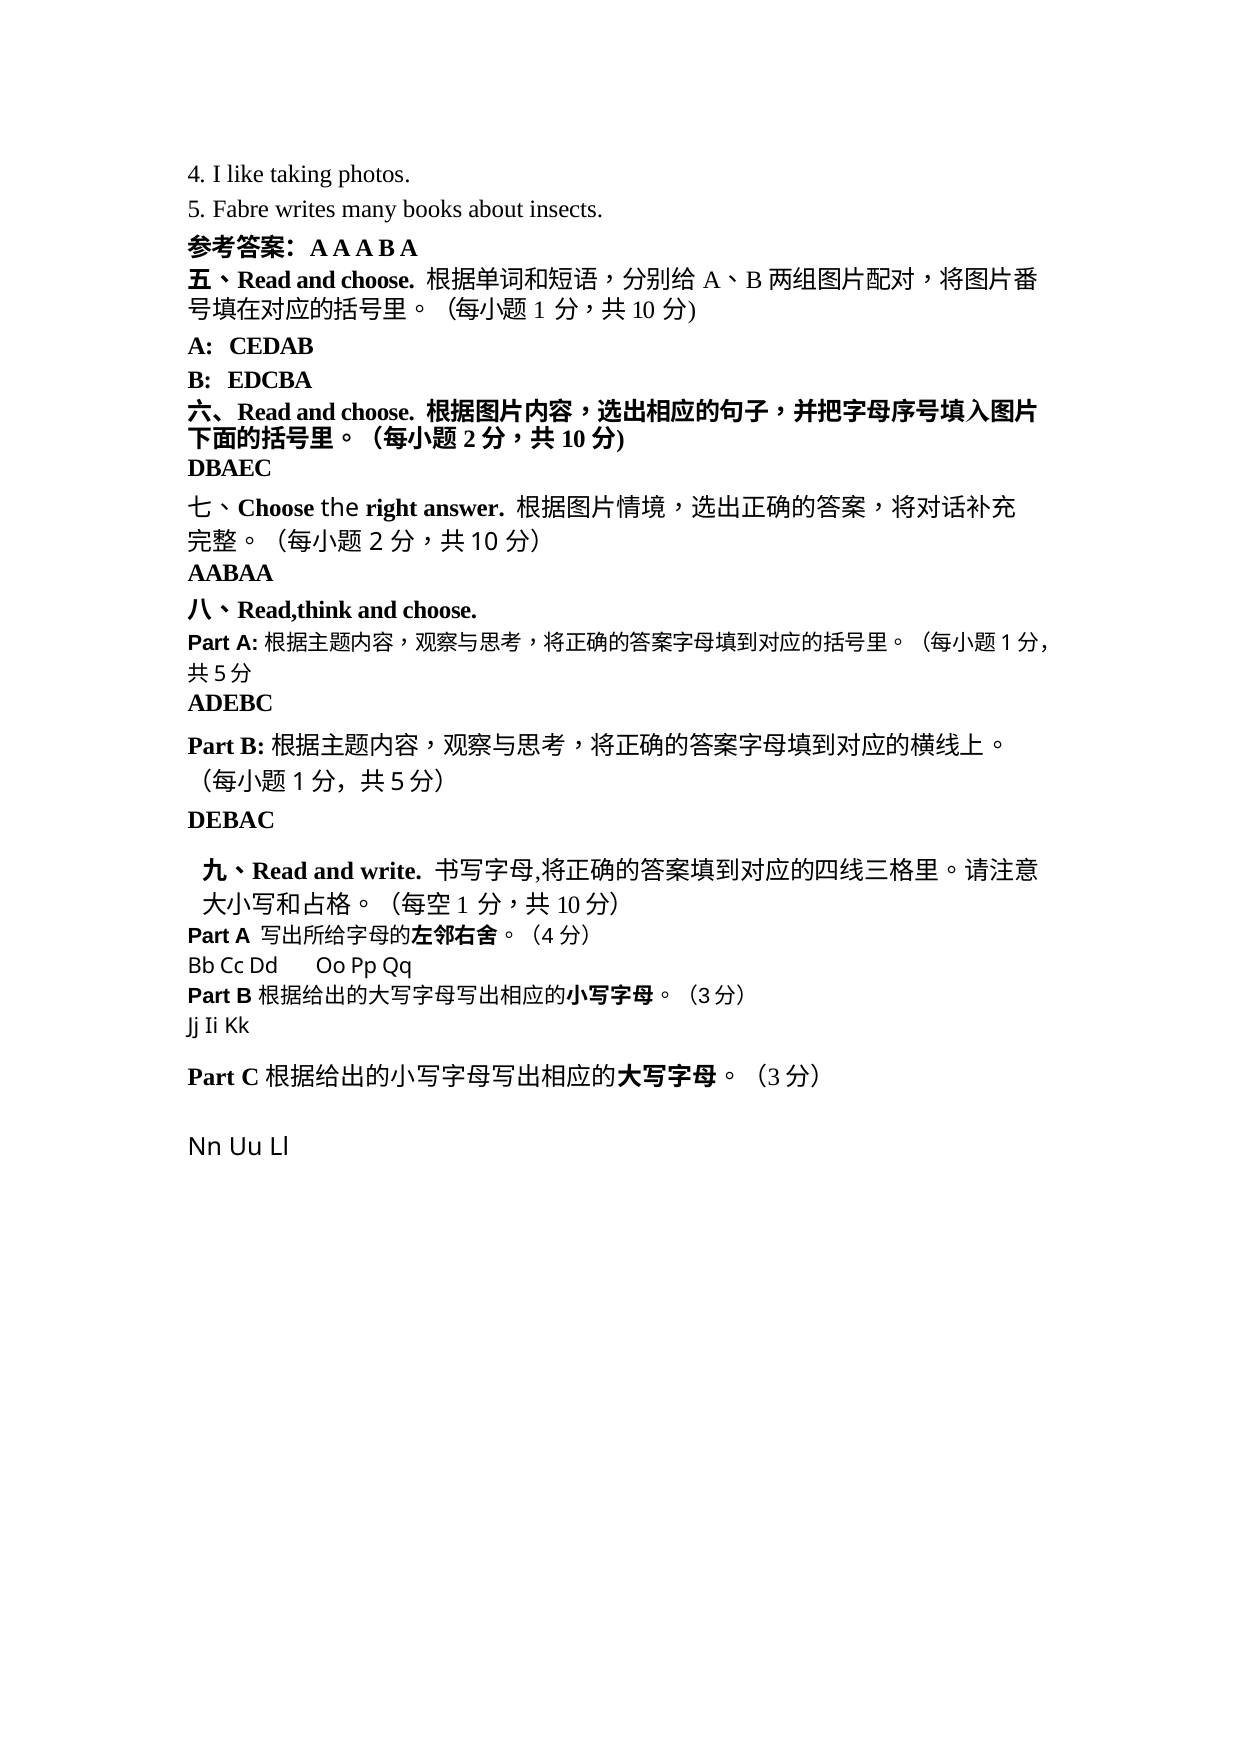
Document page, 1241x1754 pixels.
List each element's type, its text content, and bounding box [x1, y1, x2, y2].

text Jj Ii Kk [187, 1010, 1053, 1040]
text Nn Uu Ll [187, 1128, 1053, 1162]
list DEBAC [187, 806, 1028, 834]
text 五、Read and choose. 根据单词和短语，分别给 A、B 两组图片配对，将图片番号填在对应的括号里。（每小题 1 分，共 10 分) [187, 263, 1053, 325]
text Part A 写出所给字母的左邻右舍。（4 分） [187, 921, 1053, 950]
text 六、Read and choose. 根据图片内容，选出相应的句子，并把字母序号填入图片下面的括号里。（每小题 2 分，共 10 分) [187, 394, 1053, 453]
text Bb Cc Dd Oo Pp Qq [187, 950, 1053, 980]
list 七、Choose the right answer. 根据图片情境，选出正确的答案，将对话补充完整。（每小题 2 分，共10 分） [187, 490, 1028, 558]
list I like taking photos. [187, 162, 1053, 188]
text ADEBC [187, 688, 1053, 717]
text DBAEC [187, 453, 1053, 482]
list 九、Read and write. 书写字母,将正确的答案填到对应的四线三格里。请注意大小写和占格。（每空1 分，共 10 分） [202, 850, 1053, 921]
text Part A: 根据主题内容，观察与思考，将正确的答案字母填到对应的括号里。（每小题1分，共5分 [187, 625, 1053, 688]
text AABAA [187, 558, 1053, 587]
list A: CEDAB [187, 333, 1053, 360]
list 参考答案：A A A B A [187, 231, 1053, 263]
list B: EDCBA [187, 368, 1053, 394]
list Fabre writes many books about insects. [187, 196, 1053, 222]
list 八、Read,think and choose. [187, 595, 1053, 625]
text Part B: 根据主题内容，观察与思考，将正确的答案字母填到对应的横线上。（每小题1分，共5分） [187, 726, 1053, 797]
text Part C 根据给出的小写字母写出相应的大写字母。（3分） [187, 1057, 1053, 1093]
text Part B 根据给出的大写字母写出相应的小写字母。（3分） [187, 980, 1053, 1010]
